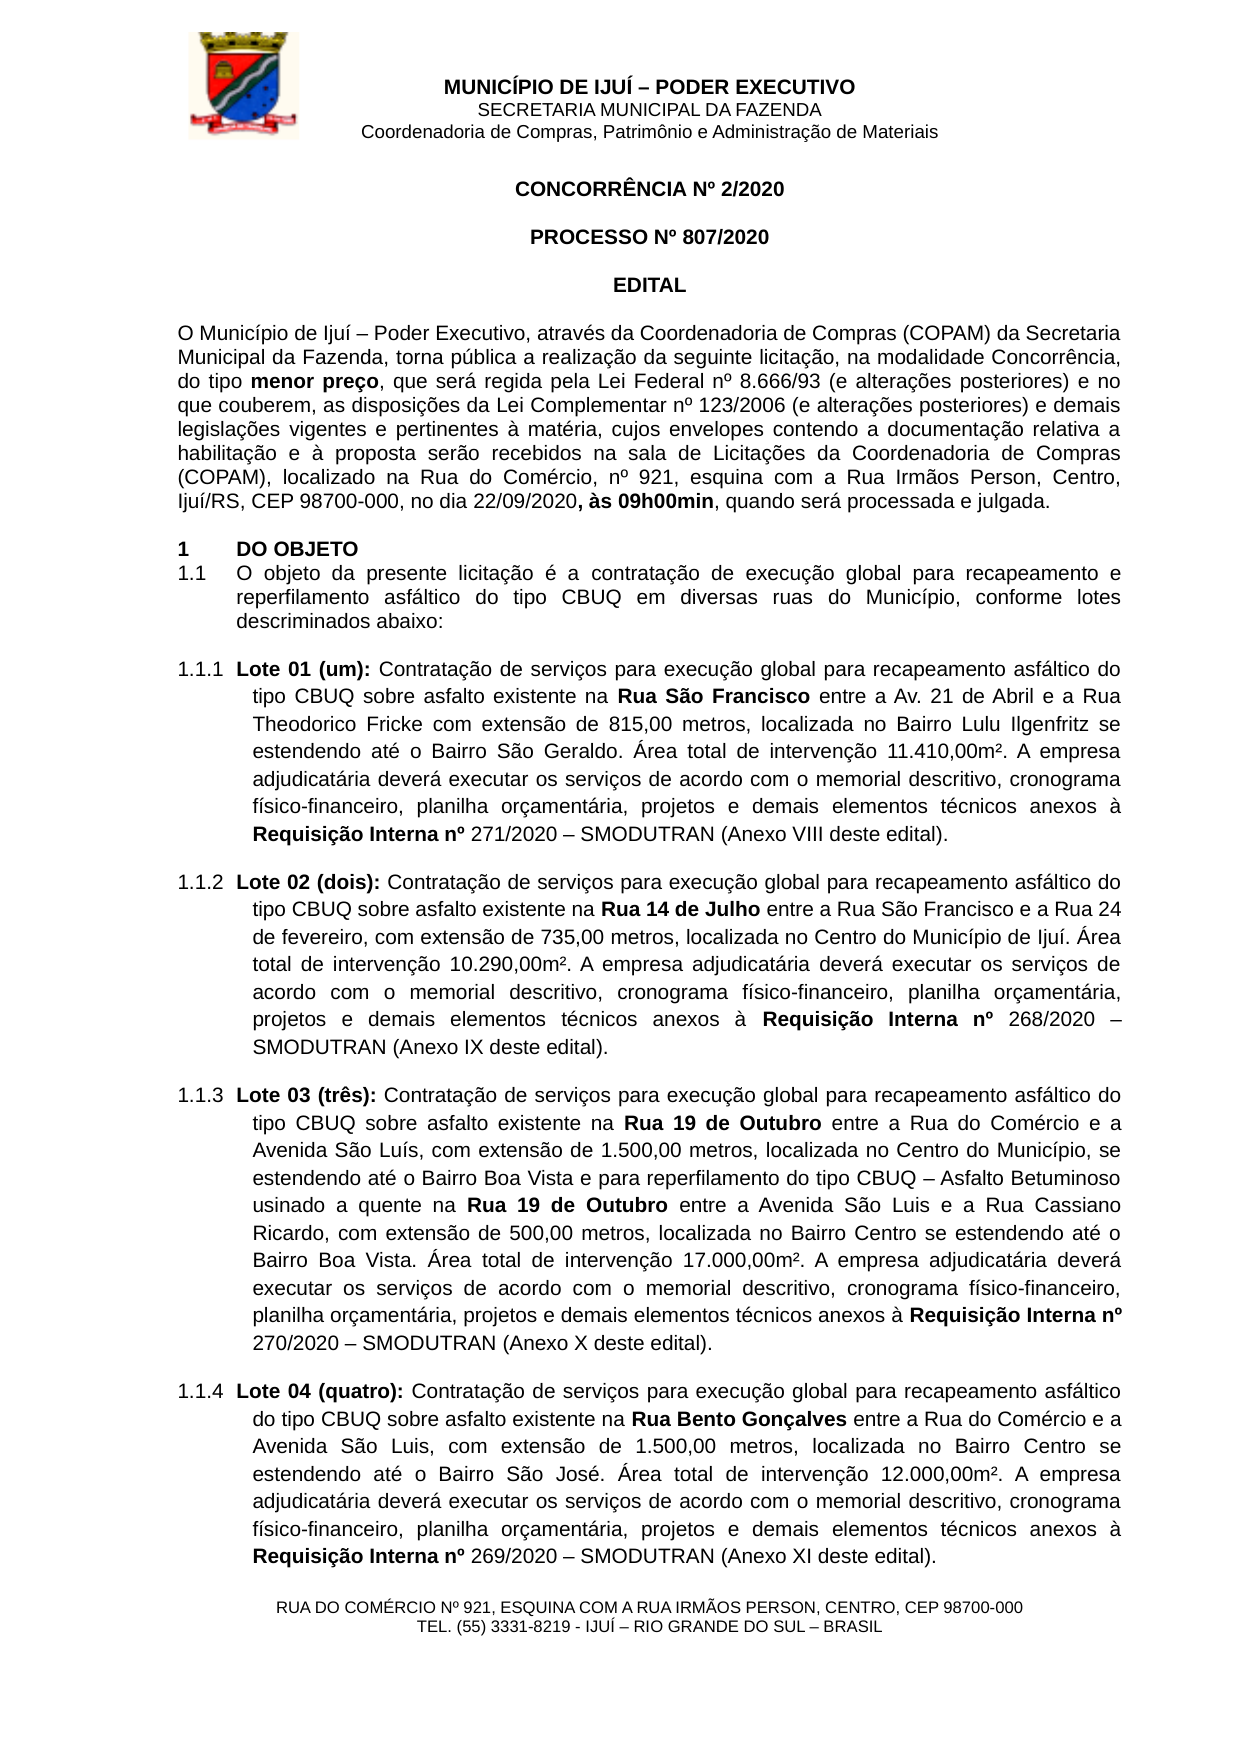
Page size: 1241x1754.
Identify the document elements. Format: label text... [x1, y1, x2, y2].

list Lote 03 (três): Contratação de serviços para execução global para recapeamento asfáltico do tipo CBUQ sobre asfalto existente na Rua 19 de Outubro entre a Rua do Comércio e a Avenida São Luís, com extensão de 1.500,00 metros, localizada no Centro do Município, se estendendo até o Bairro Boa Vista e para reperfilamento do tipo CBUQ – Asfalto Betuminoso usinado a quente na Rua 19 de Outubro entre a Avenida São Luis e a Rua Cassiano Ricardo, com extensão de 500,00 metros, localizada no Bairro Centro se estendendo até o Bairro Boa Vista. Área total de intervenção 17.000,00m². A empresa adjudicatária deverá executar os serviços de acordo com o memorial descritivo, cronograma físico-financeiro, planilha orçamentária, projetos e demais elementos técnicos anexos à Requisição Interna nº 270/2020 – SMODUTRAN (Anexo X deste edital). [177, 1083, 1122, 1354]
text CONCORRÊNCIA Nº 2/2020 [177, 177, 1122, 201]
text O Município de Ijuí – Poder Executivo, através da Coordenadoria de Compras (COPAM) da Secretaria Municipal da Fazenda, torna pública a realização da seguinte licitação, na modalidade Concorrência, do tipo menor preço, que será regida pela Lei Federal nº 8.666/93 (e alterações posteriores) e no que couberem, as disposições da Lei Complementar nº 123/2006 (e alterações posteriores) e demais legislações vigentes e pertinentes à matéria, cujos envelopes contendo a documentação relativa a habilitação e à proposta serão recebidos na sala de Licitações da Coordenadoria de Compras (COPAM), localizado na Rua do Comércio, nº 921, esquina com a Rua Irmãos Person, Centro, Ijuí/RS, CEP 98700-000, no dia 22/09/2020, às 09h00min, quando será processada e julgada. [177, 321, 1122, 513]
text EDITAL [177, 273, 1122, 297]
list Lote 01 (um): Contratação de serviços para execução global para recapeamento asfáltico do tipo CBUQ sobre asfalto existente na Rua São Francisco entre a Av. 21 de Abril e a Rua Theodorico Fricke com extensão de 815,00 metros, localizada no Bairro Lulu Ilgenfritz se estendendo até o Bairro São Geraldo. Área total de intervenção 11.410,00m². A empresa adjudicatária deverá executar os serviços de acordo com o memorial descritivo, cronograma físico-financeiro, planilha orçamentária, projetos e demais elementos técnicos anexos à Requisição Interna nº 271/2020 – SMODUTRAN (Anexo VIII deste edital). [177, 656, 1122, 845]
picture [187, 32, 300, 142]
text 1.1 O objeto da presente licitação é a contratação de execução global para recapeamento e reperfilamento asfáltico do tipo CBUQ em diversas ruas do Município, conforme lotes descriminados abaixo: [177, 561, 1122, 632]
text 1 DO OBJETO [177, 537, 1122, 561]
list Lote 04 (quatro): Contratação de serviços para execução global para recapeamento asfáltico do tipo CBUQ sobre asfalto existente na Rua Bento Gonçalves entre a Rua do Comércio e a Avenida São Luis, com extensão de 1.500,00 metros, localizada no Bairro Centro se estendendo até o Bairro São José. Área total de intervenção 12.000,00m². A empresa adjudicatária deverá executar os serviços de acordo com o memorial descritivo, cronograma físico-financeiro, planilha orçamentária, projetos e demais elementos técnicos anexos à Requisição Interna nº 269/2020 – SMODUTRAN (Anexo XI deste edital). [177, 1379, 1122, 1568]
list Lote 02 (dois): Contratação de serviços para execução global para recapeamento asfáltico do tipo CBUQ sobre asfalto existente na Rua 14 de Julho entre a Rua São Francisco e a Rua 24 de fevereiro, com extensão de 735,00 metros, localizada no Centro do Município de Ijuí. Área total de intervenção 10.290,00m². A empresa adjudicatária deverá executar os serviços de acordo com o memorial descritivo, cronograma físico-financeiro, planilha orçamentária, projetos e demais elementos técnicos anexos à Requisição Interna nº 268/2020 – SMODUTRAN (Anexo IX deste edital). [177, 870, 1122, 1059]
text PROCESSO Nº 807/2020 [177, 225, 1122, 249]
